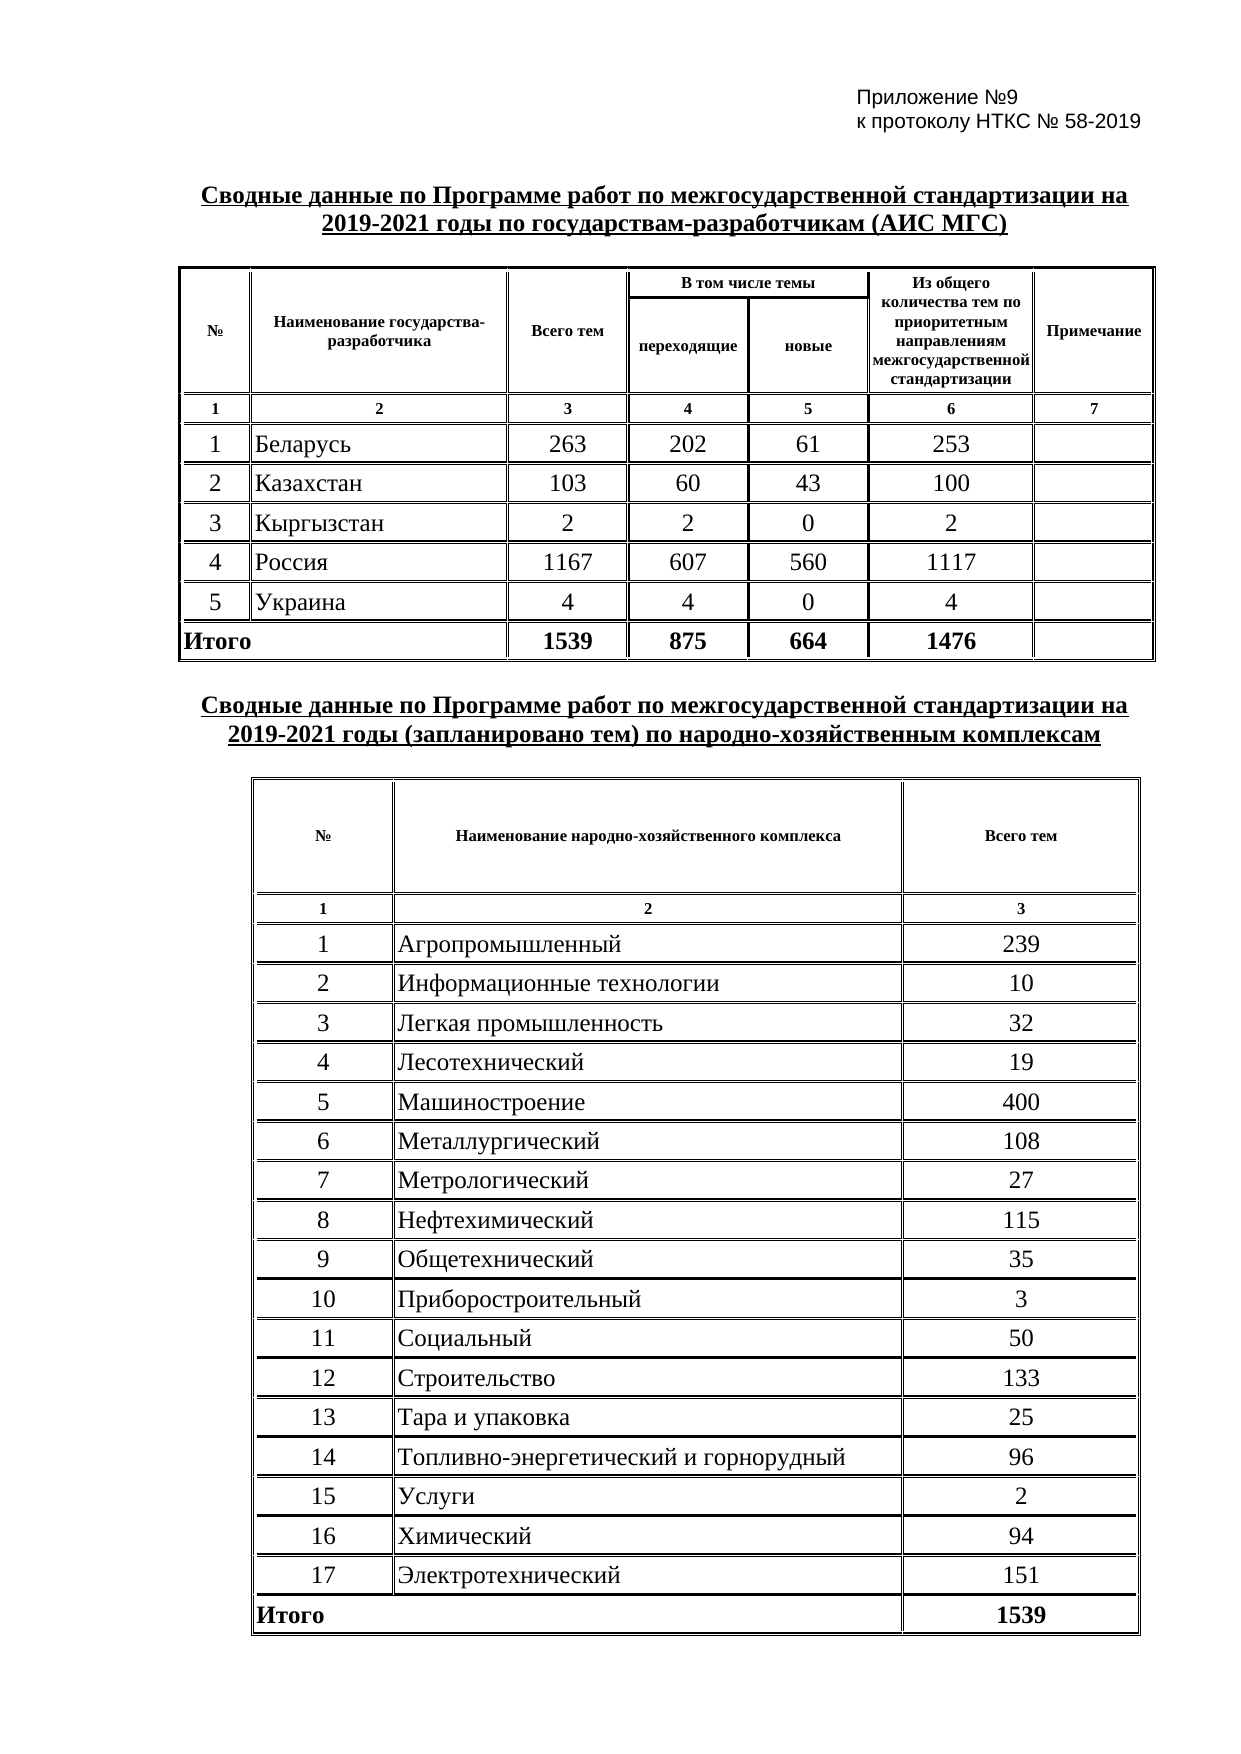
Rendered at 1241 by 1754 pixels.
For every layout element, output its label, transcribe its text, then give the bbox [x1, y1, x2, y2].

table_cell переходящие [630, 299, 747, 392]
table_cell Социальный [395, 1320, 901, 1356]
table_cell Легкая промышленность [395, 1004, 901, 1040]
table_cell 2 [181, 461, 249, 501]
table_cell 43 [750, 465, 867, 501]
table_cell 2 [870, 504, 1032, 540]
table_cell 2 [630, 504, 747, 540]
table_cell 7 [254, 1159, 392, 1198]
table_cell Казахстан [252, 465, 506, 501]
text Приложение №9 [856, 85, 1152, 109]
table_cell Строительство [395, 1359, 901, 1395]
table_cell [1035, 461, 1153, 501]
table_cell 664 [748, 623, 868, 658]
table_cell 17 [254, 1553, 392, 1593]
table_cell 1539 [903, 1593, 1139, 1632]
table_cell [1034, 501, 1154, 540]
table_cell 4 [630, 395, 747, 422]
table_cell 4 [254, 1040, 392, 1079]
table_cell 202 [630, 425, 747, 461]
table_cell 263 [509, 425, 626, 461]
table_cell 15 [254, 1474, 392, 1514]
table_cell Лесотехнический [395, 1044, 901, 1079]
table_cell 239 [903, 922, 1139, 961]
table_cell 253 [870, 425, 1032, 461]
table_cell [1035, 580, 1153, 619]
table_cell 0 [750, 583, 867, 619]
table_cell Итого [181, 619, 508, 658]
table_cell Услуги [395, 1478, 901, 1514]
table_cell 3 [904, 1277, 1138, 1316]
table_cell 16 [254, 1514, 392, 1553]
table_cell Металлургический [395, 1123, 901, 1158]
table_cell 151 [904, 1553, 1138, 1593]
table_header № [254, 780, 394, 892]
table_cell 5 [750, 395, 867, 422]
table_cell Топливно-энергетический и горнорудный [395, 1438, 901, 1474]
table_cell 560 [750, 544, 867, 579]
table_cell 1476 [868, 623, 1034, 658]
table_cell 5 [181, 580, 249, 619]
table_cell Кыргызстан [252, 504, 506, 540]
table_cell 0 [750, 504, 867, 540]
table_cell 4 [509, 583, 626, 619]
table_cell новые [750, 299, 867, 392]
table_cell 10 [904, 961, 1138, 1001]
table_cell 12 [254, 1356, 392, 1395]
table_cell 2 [395, 895, 901, 922]
table_cell 875 [628, 623, 748, 658]
table_cell 1 [253, 892, 394, 922]
table_cell 61 [750, 425, 867, 461]
table_cell 25 [904, 1395, 1138, 1435]
table_cell Агропромышленный [395, 925, 901, 961]
table_cell 1117 [870, 544, 1032, 579]
table_cell 14 [254, 1435, 392, 1474]
text к протоколу НТКС № 58-2019 [856, 109, 1152, 133]
table_cell Украина [252, 583, 506, 619]
table_cell 400 [904, 1080, 1138, 1119]
table_cell 133 [904, 1356, 1138, 1395]
table_cell 2 [509, 504, 626, 540]
table_cell 94 [904, 1514, 1138, 1553]
table_cell 32 [903, 1001, 1139, 1040]
table_cell 1539 [508, 619, 628, 658]
table_cell [1035, 540, 1153, 579]
table_header Всего тем [508, 268, 628, 392]
table_cell 2 [904, 1474, 1138, 1514]
table_cell 103 [509, 465, 626, 501]
table_cell 6 [254, 1119, 392, 1158]
table_cell Беларусь [252, 425, 506, 461]
table_cell Информационные технологии [395, 965, 901, 1001]
table_cell 19 [904, 1040, 1138, 1079]
table_cell 96 [904, 1435, 1138, 1474]
table_cell 35 [904, 1238, 1138, 1277]
table_cell 1167 [509, 544, 626, 579]
table_header Наименование государства-разработчика [251, 269, 508, 392]
table_cell Россия [252, 544, 506, 579]
table_cell Машиностроение [395, 1083, 901, 1119]
table_cell 4 [630, 583, 747, 619]
table_cell 4 [181, 540, 249, 579]
table_cell 2 [254, 961, 392, 1001]
table_cell 3 [509, 395, 626, 422]
table_cell 2 [252, 395, 506, 422]
text Сводные данные по Программе работ по межгосударственной стандартизации на 2019-2021 годы (запланировано тем) по народно-хозяйственным комплексам [177, 691, 1152, 748]
table_cell 108 [904, 1119, 1138, 1158]
table_cell Приборостроительный [395, 1280, 901, 1316]
table_cell 1 [180, 392, 251, 422]
table_cell 60 [630, 465, 747, 501]
table_cell 1 [180, 422, 251, 461]
table_cell 3 [180, 501, 251, 540]
table_cell 8 [254, 1198, 392, 1237]
table_cell [1034, 619, 1153, 658]
table_cell Итого [253, 1593, 902, 1632]
table_header № [181, 269, 251, 392]
table_cell 13 [254, 1395, 392, 1435]
table_header Наименование народно-хозяйственного комплекса [394, 780, 902, 892]
table_header Из общего количества тем по приоритетным направлениям межгосударственной стандартизации [868, 269, 1034, 392]
table_cell [1034, 422, 1154, 461]
table_cell Электротехнический [395, 1557, 901, 1593]
table_cell 7 [1034, 392, 1154, 422]
table_cell 5 [254, 1080, 392, 1119]
table_cell 100 [870, 465, 1032, 501]
table_cell 6 [870, 395, 1032, 422]
table_cell 10 [254, 1277, 392, 1316]
table_cell 27 [904, 1159, 1138, 1198]
table_cell 3 [253, 1001, 394, 1040]
table_cell 11 [254, 1316, 392, 1356]
table_header Примечание [1034, 269, 1152, 392]
text Сводные данные по Программе работ по межгосударственной стандартизации на 2019-2021 годы по государствам-разработчикам (АИС МГС) [177, 180, 1152, 237]
table_cell 50 [904, 1316, 1138, 1356]
table_cell Метрологический [395, 1162, 901, 1198]
table_cell 607 [630, 544, 747, 579]
table_cell 115 [904, 1198, 1138, 1237]
table_cell Химический [395, 1517, 901, 1553]
table_cell Общетехнический [395, 1241, 901, 1277]
table_cell Нефтехимический [395, 1202, 901, 1237]
table_cell 1 [253, 922, 394, 961]
table_cell 4 [870, 583, 1032, 619]
table_header Всего тем [903, 780, 1138, 892]
table_cell 9 [254, 1238, 392, 1277]
table_cell Тара и упаковка [395, 1399, 901, 1435]
table_header В том числе темы [628, 269, 868, 296]
table_cell 3 [903, 892, 1139, 922]
